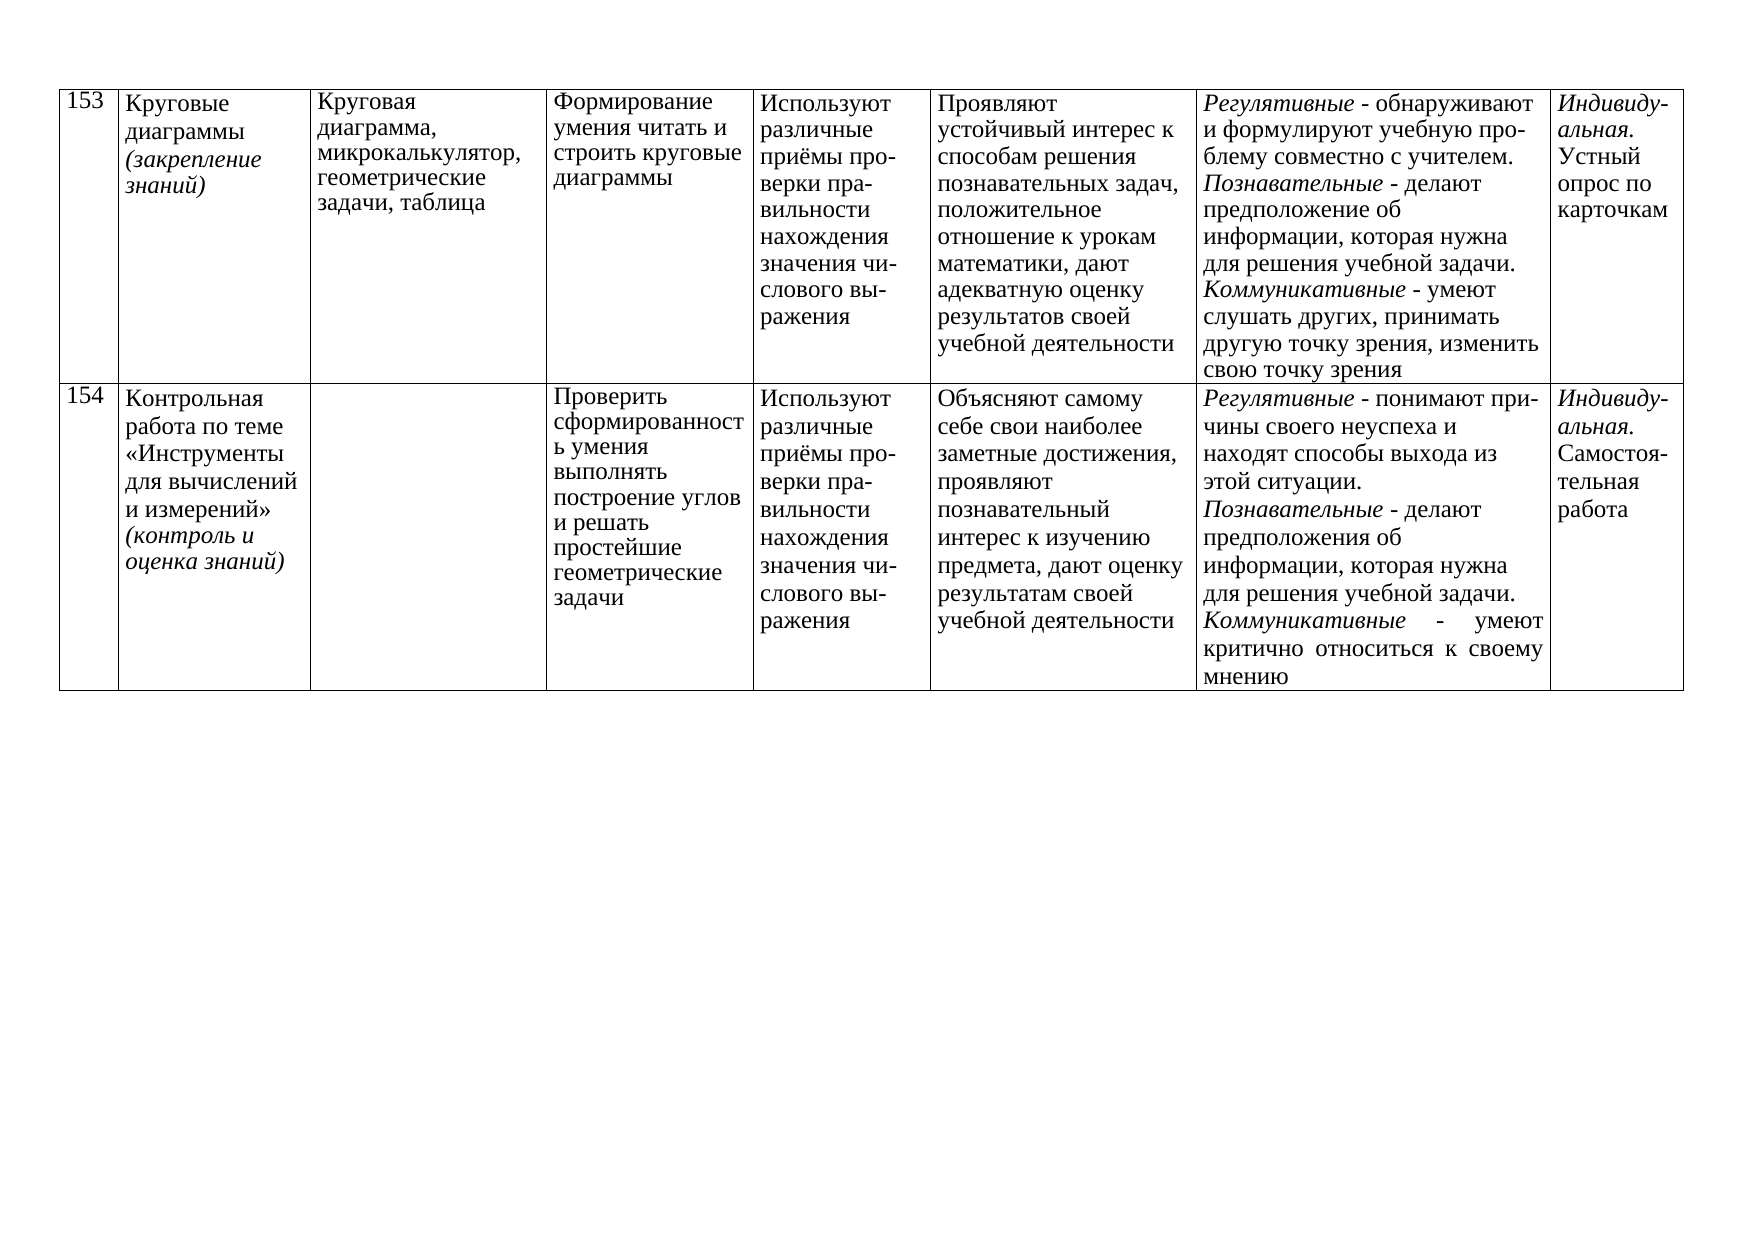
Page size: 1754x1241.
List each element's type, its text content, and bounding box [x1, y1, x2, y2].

table_cell Проверить сформированность умения выполнять построение углов и решать простейшие геометрические задачи [547, 384, 753, 690]
table_cell Регулятивные - понимают причины своего неуспеха и находят способы выхода из этой ситуации. Познавательные - делают предположения об информации, которая нужна для решения учебной задачи. Коммуникативные - умеют критично относиться к своему мнению [1197, 384, 1550, 690]
table_cell Проявляют устойчивый интерес к способам решения познавательных задач, положительное отношение к урокам математики, дают адекватную оценку результатов своей учебной деятельности [931, 90, 1196, 383]
table_cell Объясняют самому себе свои наиболее заметные достижения, проявляют познавательный интерес к изучению предмета, дают оценку результатам своей учебной деятельности [931, 384, 1196, 690]
table_cell Индивидуальная. Устный опрос по карточкам [1551, 90, 1683, 383]
table_cell Регулятивные - обнаруживают и формулируют учебную проблему совместно с учителем. Познавательные - делают предположение об информации, которая нужна для решения учебной задачи. Коммуникативные - умеют слушать других, принимать другую точку зрения, изменить свою точку зрения [1197, 90, 1550, 383]
table_cell 154 [60, 384, 118, 690]
table_cell Индивиду- альная. Самостоя- тельная работа [1551, 384, 1683, 690]
table_cell Используют различные приёмы проверки правильности нахождения значения числового выражения [754, 384, 930, 690]
table_cell Круговая диаграмма, микрокалькулятор, геометрические задачи, таблица [311, 90, 546, 383]
table_cell Круговые диаграммы (закрепление знаний) [119, 90, 310, 383]
table_cell Контрольная работа по теме «Инструменты для вычислений и измерений» (контроль и оценка знаний) [119, 384, 310, 690]
table_cell 153 [60, 90, 118, 383]
table_cell Используют различные приёмы проверки правильности нахождения значения числового выражения [754, 90, 930, 383]
table_cell Формирование умения читать и строить круговые диаграммы [547, 90, 753, 383]
table_cell [311, 384, 546, 690]
